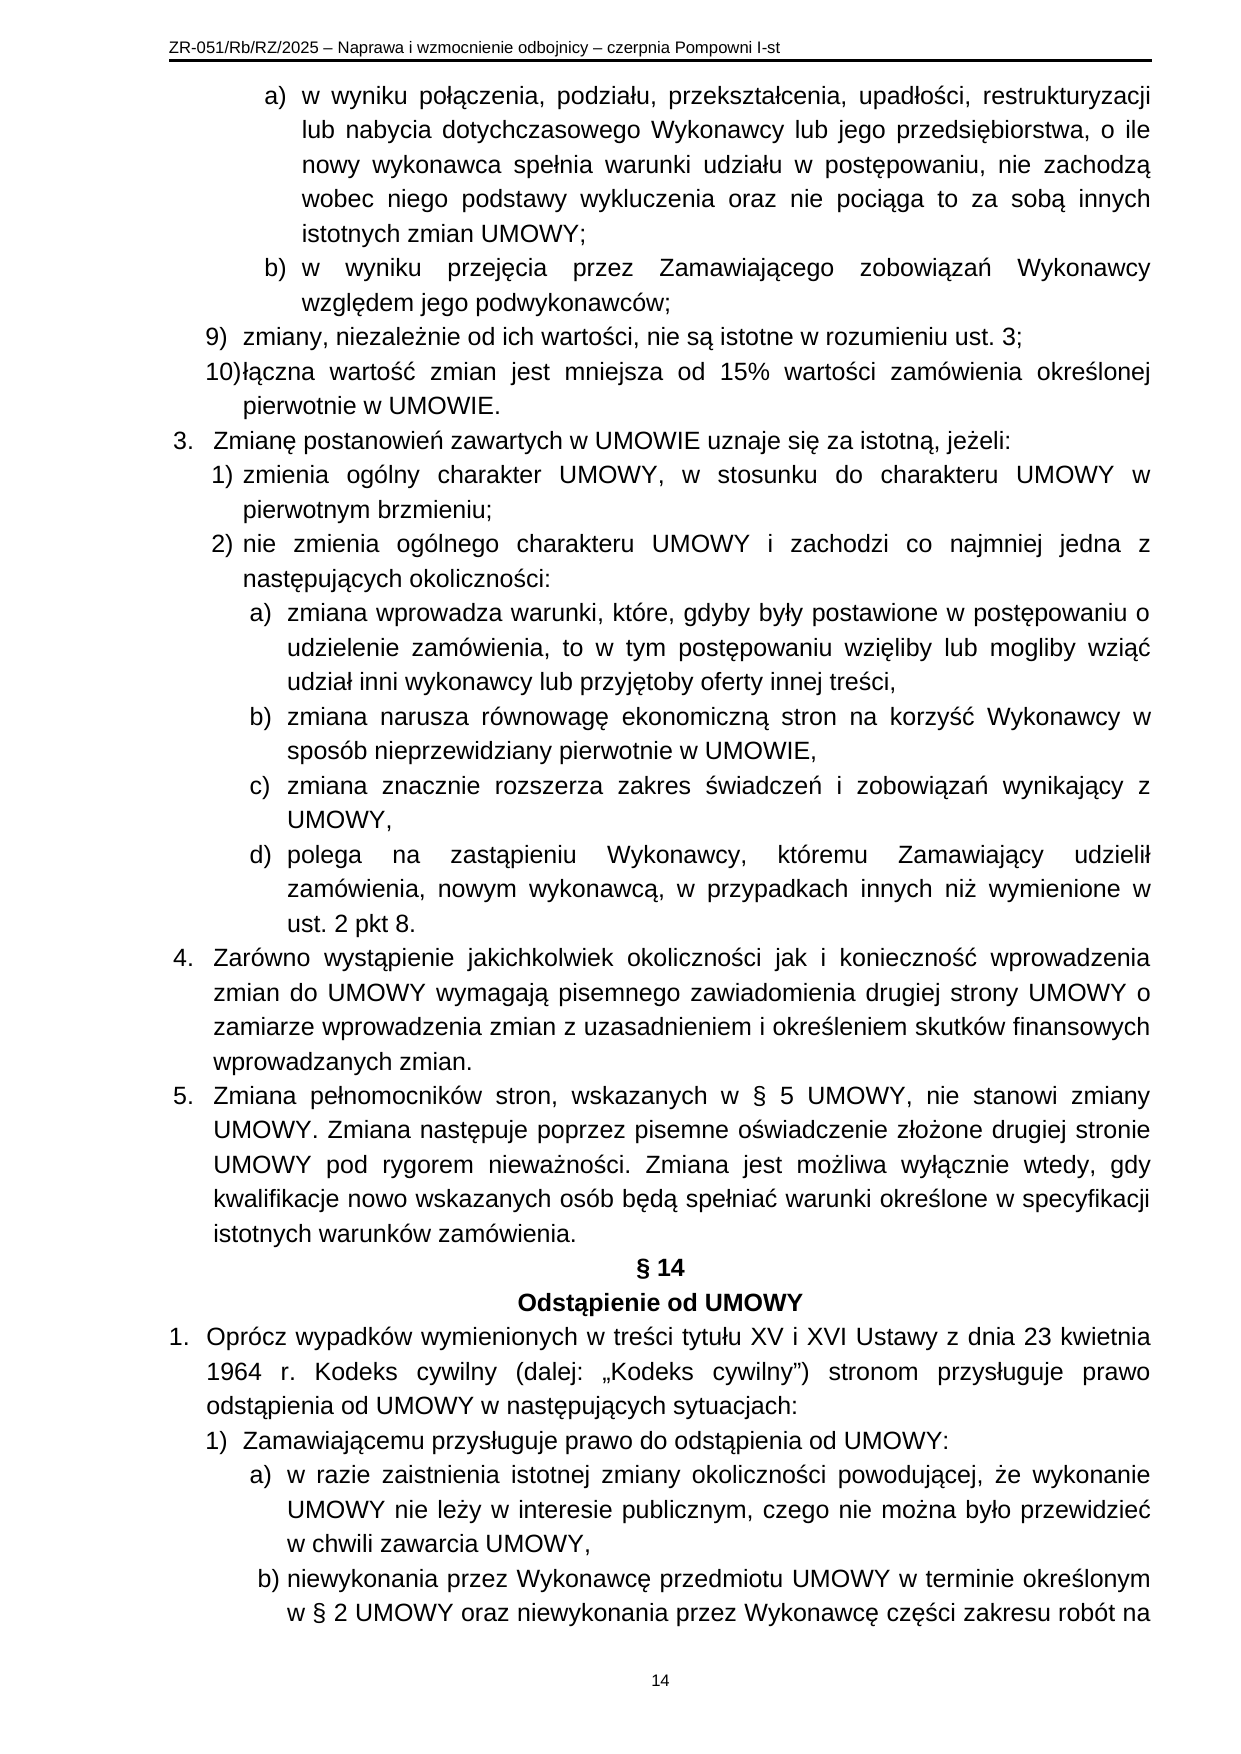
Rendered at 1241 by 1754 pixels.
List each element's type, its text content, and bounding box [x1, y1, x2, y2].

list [257, 1564, 1152, 1627]
list łączna wartość zmian jest mniejsza od 15% wartości zamówienia określonej pierwotnie w UMOWIE. [205, 357, 1152, 420]
list zmiana wprowadza warunki, które, gdyby były postawione w postępowaniu o udzielenie zamówienia, to w tym postępowaniu wzięliby lub mogliby wziąć udział inni wykonawcy lub przyjętoby oferty innej treści, [249, 598, 1152, 696]
list nie zmienia ogólnego charakteru UMOWY i zachodzi co najmniej jedna z następujących okoliczności: [211, 529, 1152, 592]
list Zarówno wystąpienie jakichkolwiek okoliczności jak i konieczność wprowadzenia zmian do UMOWY wymagają pisemnego zawiadomienia drugiej strony UMOWY o zamiarze wprowadzenia zmian z uzasadnieniem i określeniem skutków finansowych wprowadzanych zmian. [173, 943, 1152, 1075]
list zmienia ogólny charakter UMOWY, w stosunku do charakteru UMOWY w pierwotnym brzmieniu; [211, 460, 1152, 523]
list Oprócz wypadków wymienionych w treści tytułu XV i XVI Ustawy z dnia 23 kwietnia 1964 r. Kodeks cywilny (dalej: „Kodeks cywilny”) stronom przysługuje prawo odstąpienia od UMOWY w następujących sytuacjach: [169, 1322, 1152, 1420]
list w razie zaistnienia istotnej zmiany okoliczności powodującej, że wykonanie UMOWY nie leży w interesie publicznym, czego nie można było przewidzieć w chwili zawarcia UMOWY, [249, 1460, 1152, 1558]
list Zamawiającemu przysługuje prawo do odstąpienia od UMOWY: [205, 1426, 1152, 1454]
list zmiany, niezależnie od ich wartości, nie są istotne w rozumieniu ust. 3; [205, 322, 1152, 351]
list w wyniku przejęcia przez Zamawiającego zobowiązań Wykonawcy względem jego podwykonawców; [264, 253, 1152, 317]
list Zmiana pełnomocników stron, wskazanych w § 5 UMOWY, nie stanowi zmiany UMOWY. Zmiana następuje poprzez pisemne oświadczenie złożone drugiej stronie UMOWY pod rygorem nieważności. Zmiana jest możliwa wyłącznie wtedy, gdy kwalifikacje nowo wskazanych osób będą spełniać warunki określone w specyfikacji istotnych warunków zamówienia. [173, 1081, 1152, 1248]
list zmiana znacznie rozszerza zakres świadczeń i zobowiązań wynikający z UMOWY, [249, 771, 1152, 834]
subtitle § 14 Odstąpienie od UMOWY [169, 1253, 1152, 1317]
list w wyniku połączenia, podziału, przekształcenia, upadłości, restrukturyzacji lub nabycia dotychczasowego Wykonawcy lub jego przedsiębiorstwa, o ile nowy wykonawca spełnia warunki udziału w postępowaniu, nie zachodzą wobec niego podstawy wykluczenia oraz nie pociąga to za sobą innych istotnych zmian UMOWY; [264, 81, 1152, 248]
list zmiana narusza równowagę ekonomiczną stron na korzyść Wykonawcy w sposób nieprzewidziany pierwotnie w UMOWIE, [249, 702, 1152, 765]
list polega na zastąpieniu Wykonawcy, któremu Zamawiający udzielił zamówienia, nowym wykonawcą, w przypadkach innych niż wymienione w ust. 2 pkt 8. [249, 839, 1152, 937]
list Zmianę postanowień zawartych w UMOWIE uznaje się za istotną, jeżeli: [173, 426, 1152, 454]
